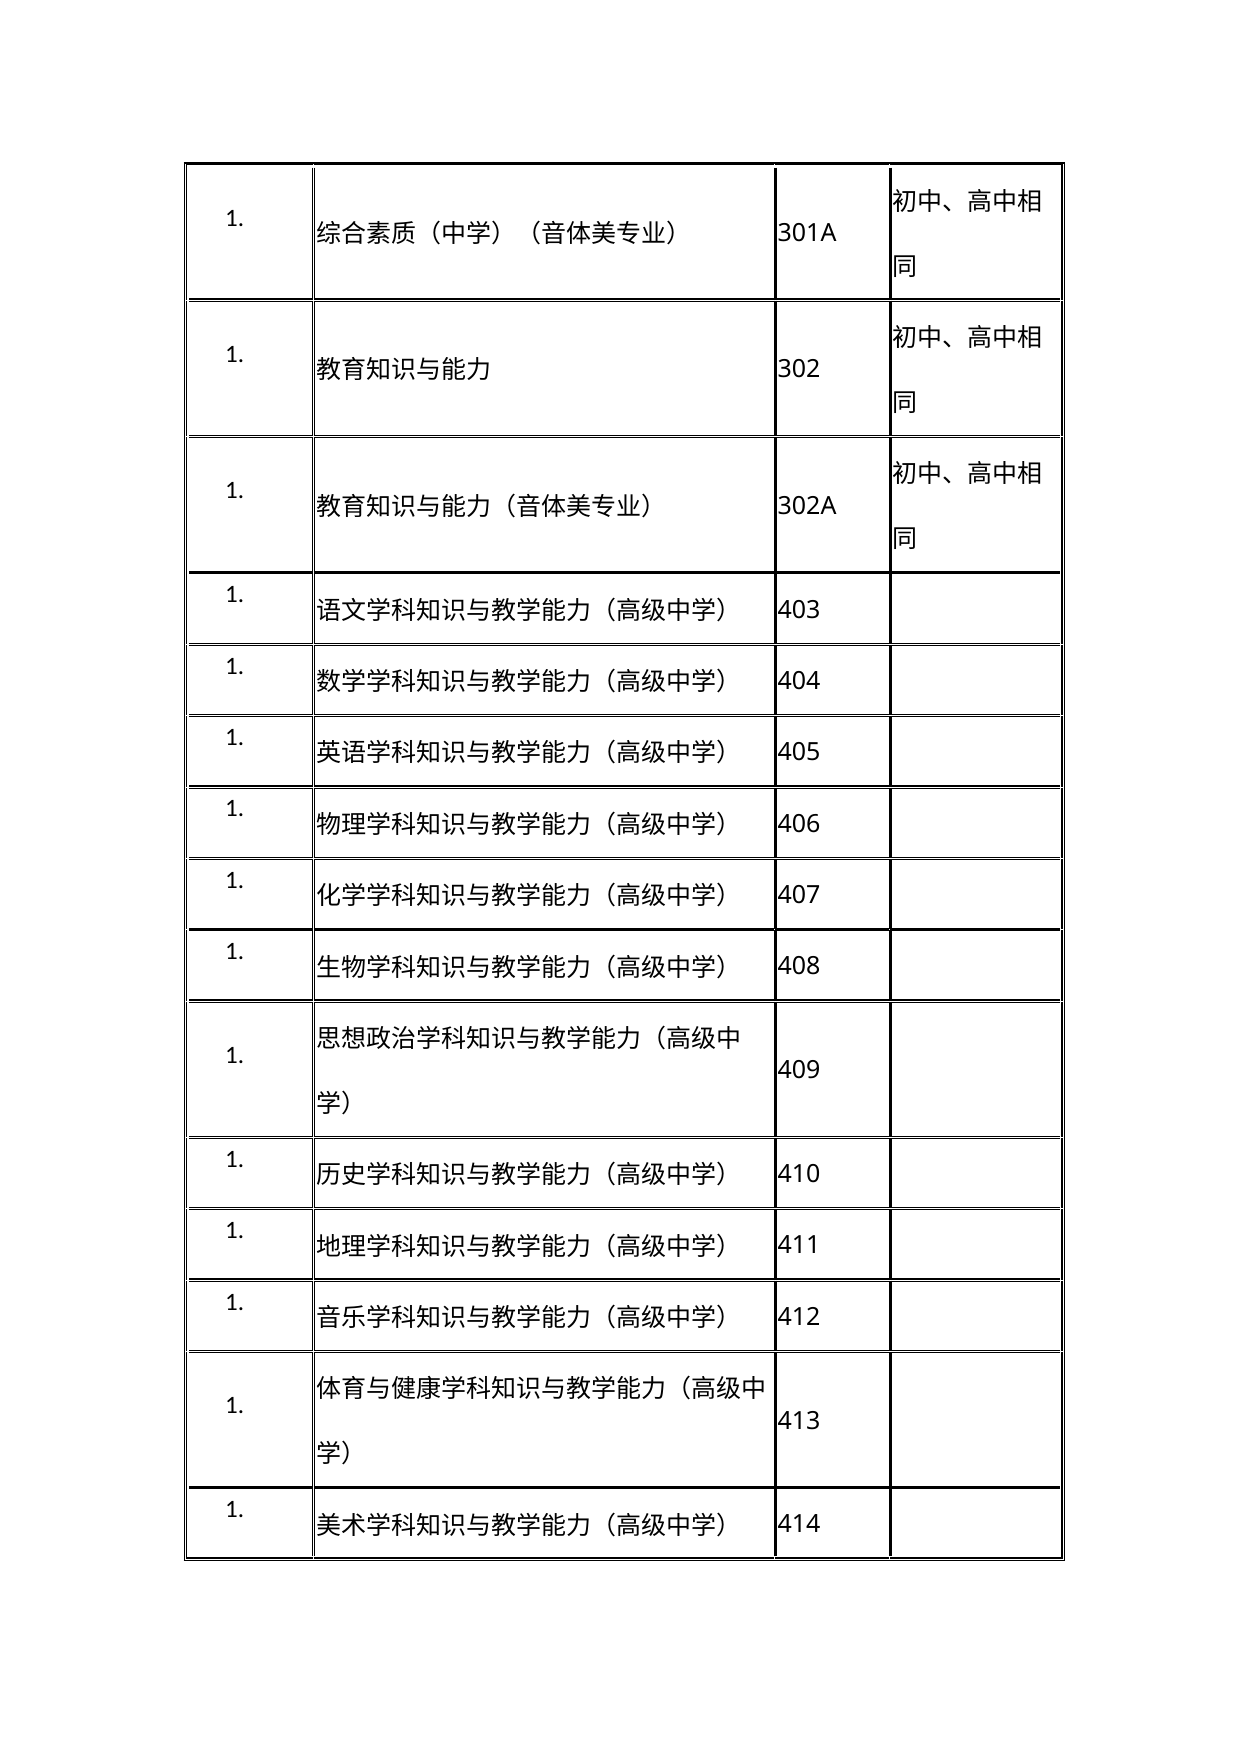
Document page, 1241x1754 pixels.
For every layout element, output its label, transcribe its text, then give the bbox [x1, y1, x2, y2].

table_cell [185, 1136, 313, 1207]
table_cell 301A [775, 164, 890, 298]
table_cell [185, 714, 313, 785]
table_cell [892, 1278, 1062, 1349]
table_cell [892, 856, 1062, 928]
table_cell 初中、高中相同 [892, 298, 1062, 435]
table_cell 历史学科知识与教学能力（高级中学） [315, 1139, 774, 1207]
table_cell [185, 1207, 313, 1278]
table_cell 教育知识与能力（音体美专业） [315, 438, 774, 571]
table_cell [892, 571, 1061, 642]
table_cell 教育知识与能力 [315, 302, 774, 435]
table_cell 413 [777, 1353, 889, 1486]
table_cell [892, 643, 1062, 714]
table_cell 思想政治学科知识与教学能力（高级中学） [315, 1003, 774, 1136]
table_cell 408 [777, 931, 889, 999]
table_cell [185, 928, 312, 999]
table_cell 数学学科知识与教学能力（高级中学） [315, 646, 774, 714]
table_cell [892, 999, 1062, 1136]
table_cell 英语学科知识与教学能力（高级中学） [315, 717, 774, 785]
table_cell 体育与健康学科知识与教学能力（高级中学） [315, 1353, 774, 1486]
table_cell [187, 856, 312, 928]
table_cell 404 [777, 646, 889, 714]
table_cell [187, 1350, 312, 1486]
table_cell 美术学科知识与教学能力（高级中学） [314, 1489, 775, 1557]
table_cell 综合素质（中学）（音体美专业） [314, 164, 775, 298]
table_cell 初中、高中相同 [890, 435, 1063, 571]
table_cell 414 [775, 1489, 890, 1557]
table_cell 406 [777, 789, 889, 856]
table_cell [892, 928, 1063, 999]
table_cell 410 [777, 1139, 889, 1207]
table_cell 407 [777, 860, 889, 928]
table_cell [187, 785, 312, 856]
table_cell 化学学科知识与教学能力（高级中学） [315, 860, 774, 928]
table_cell [890, 1486, 1061, 1557]
table_cell 405 [777, 717, 889, 785]
table_cell [187, 298, 312, 435]
table_cell 语文学科知识与教学能力（高级中学） [315, 574, 774, 642]
table_cell [890, 1207, 1063, 1278]
table_cell [892, 785, 1062, 856]
table_cell [892, 1350, 1062, 1486]
table_cell 411 [777, 1210, 889, 1278]
table_cell 音乐学科知识与教学能力（高级中学） [315, 1282, 774, 1349]
table_cell 403 [777, 574, 889, 642]
table_cell 409 [777, 1003, 889, 1136]
table_cell [187, 165, 313, 298]
table_cell [890, 1136, 1063, 1207]
table_cell [187, 1486, 313, 1557]
table_cell 412 [777, 1282, 889, 1349]
table_cell [185, 435, 313, 571]
table_cell [187, 643, 312, 714]
table_cell 302 [777, 302, 889, 435]
table_cell 地理学科知识与教学能力（高级中学） [315, 1210, 774, 1278]
table_cell [187, 999, 312, 1136]
table_cell [890, 714, 1063, 785]
table_cell 生物学科知识与教学能力（高级中学） [315, 931, 774, 999]
table_cell 物理学科知识与教学能力（高级中学） [315, 789, 774, 856]
table_cell [187, 1278, 312, 1349]
table_cell 302A [777, 438, 889, 571]
table_cell 初中、高中相同 [890, 165, 1061, 298]
table_cell [187, 571, 312, 642]
